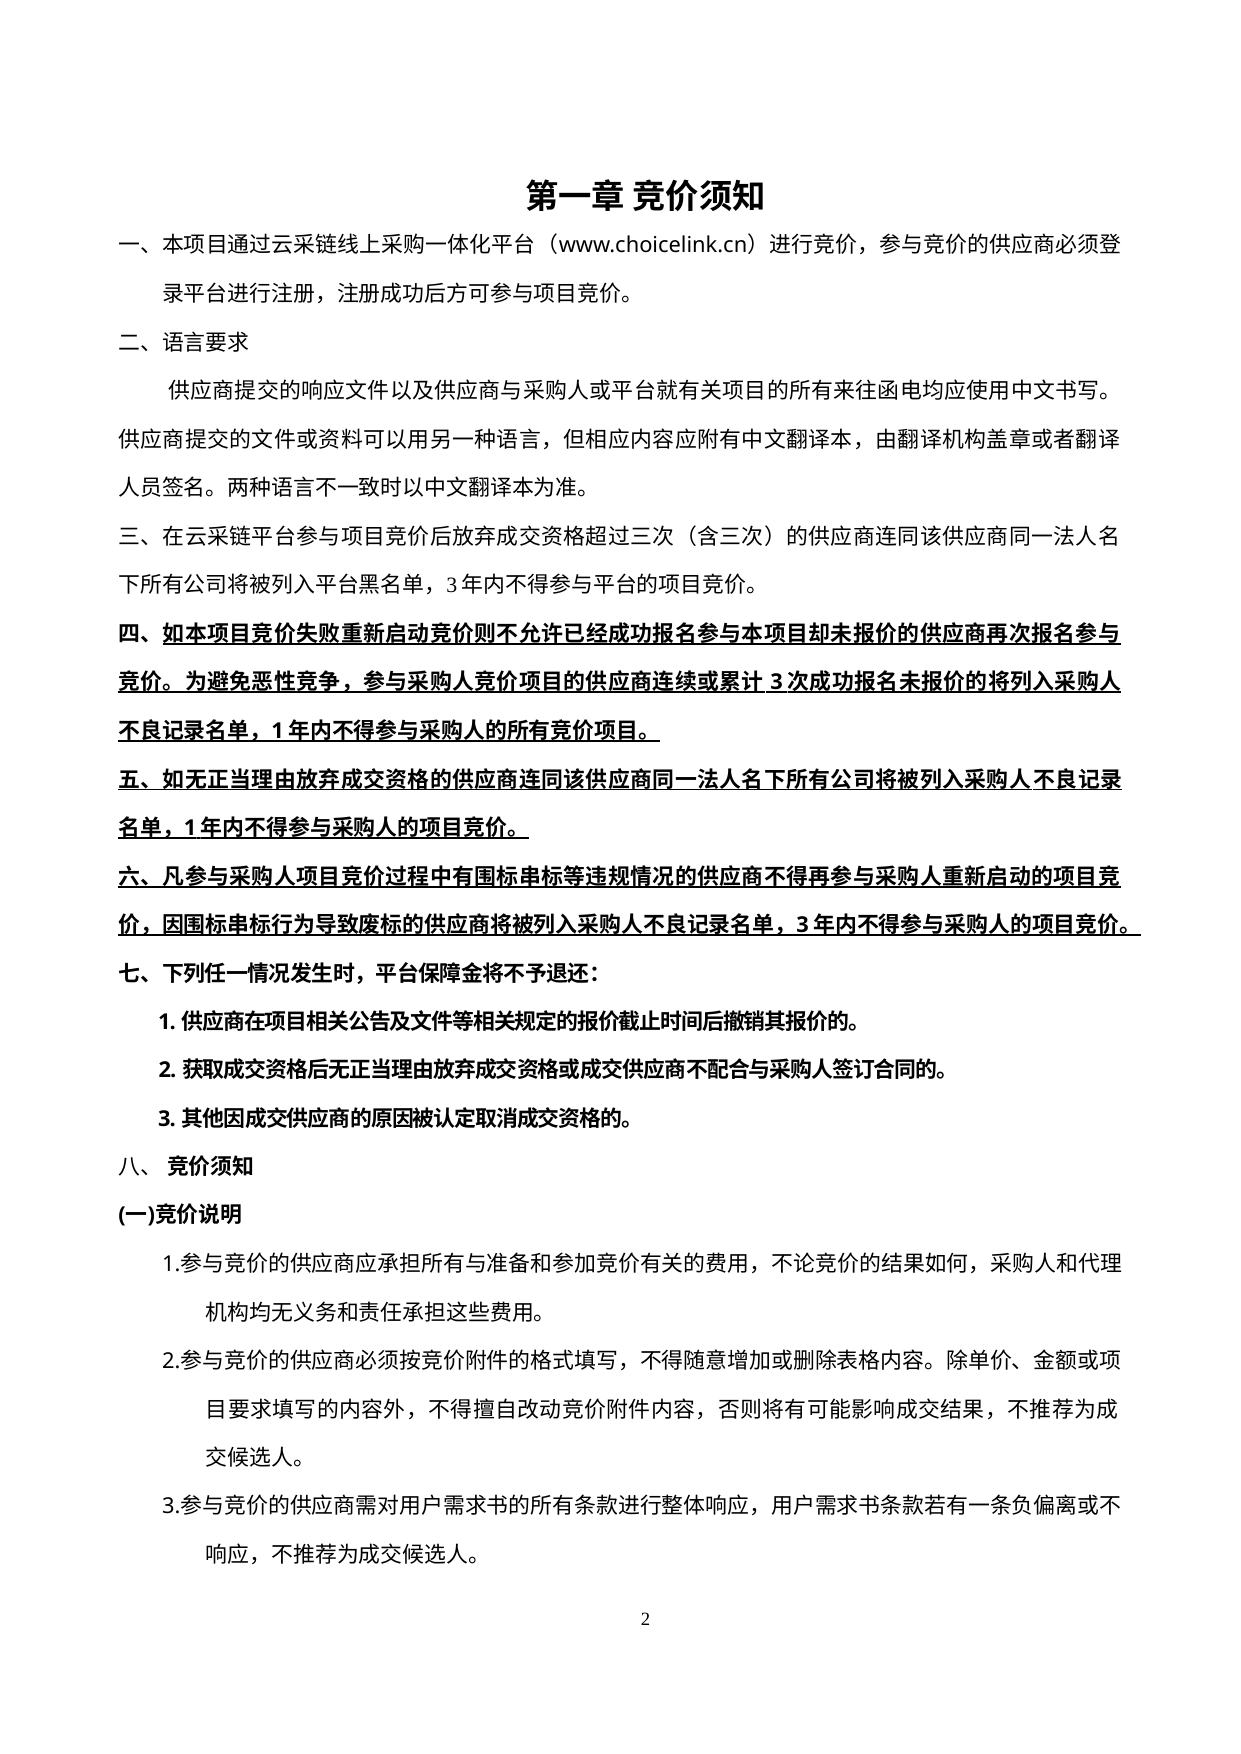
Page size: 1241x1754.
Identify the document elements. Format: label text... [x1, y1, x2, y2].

text 第一章 竞价须知 [118, 162, 1122, 227]
text 六、凡参与采购人项目竞价过程中有围标串标等违规情况的供应商不得再参与采购人重新启动的项目竞价，因围标串标行为导致废标的供应商将被列入采购人不良记录名单，3年内不得参与采购人的项目竞价。 [118, 858, 1122, 934]
list 八、 竞价须知 [118, 1149, 1122, 1181]
list 本项目通过云采链线上采购一体化平台（www.choicelink.cn）进行竞价，参与竞价的供应商必须登录平台进行注册，注册成功后方可参与项目竞价。 [118, 227, 1122, 308]
list 竞价说明 [118, 1197, 1122, 1229]
list 参与竞价的供应商应承担所有与准备和参加竞价有关的费用，不论竞价的结果如何，采购人和代理机构均无义务和责任承担这些费用。 [162, 1245, 1122, 1327]
text 五、如无正当理由放弃成交资格的供应商连同该供应商同一法人名下所有公司将被列入采购人不良记录名单，1年内不得参与采购人的项目竞价。 [118, 761, 1122, 842]
text 四、如本项目竞价失败重新启动竞价则不允许已经成功报名参与本项目却未报价的供应商再次报名参与竞价。为避免恶性竞争，参与采购人竞价项目的供应商连续或累计3次成功报名未报价的将列入采购人不良记录名单，1年内不得参与采购人的所有竞价项目。 [118, 615, 1122, 745]
list 参与竞价的供应商需对用户需求书的所有条款进行整体响应，用户需求书条款若有一条负偏离或不响应，不推荐为成交候选人。 [162, 1488, 1122, 1569]
list 3. 其他因成交供应商的原因被认定取消成交资格的。 [118, 1100, 1122, 1133]
text 供应商提交的响应文件以及供应商与采购人或平台就有关项目的所有来往函电均应使用中文书写。供应商提交的文件或资料可以用另一种语言，但相应内容应附有中文翻译本，由翻译机构盖章或者翻译人员签名。两种语言不一致时以中文翻译本为准。 [118, 372, 1122, 502]
list 语言要求 [118, 324, 1122, 357]
text 2. 获取成交资格后无正当理由放弃成交资格或成交供应商不配合与采购人签订合同的。 [118, 1052, 1122, 1084]
text 1. 供应商在项目相关公告及文件等相关规定的报价截止时间后撤销其报价的。 [118, 1004, 1122, 1036]
list 参与竞价的供应商必须按竞价附件的格式填写，不得随意增加或删除表格内容。除单价、金额或项目要求填写的内容外，不得擅自改动竞价附件内容，否则将有可能影响成交结果，不推荐为成交候选人。 [162, 1342, 1122, 1472]
text 三、在云采链平台参与项目竞价后放弃成交资格超过三次（含三次）的供应商连同该供应商同一法人名下所有公司将被列入平台黑名单，3年内不得参与平台的项目竞价。 [118, 518, 1122, 599]
list 七、下列任一情况发生时，平台保障金将不予退还： [74, 955, 1122, 988]
